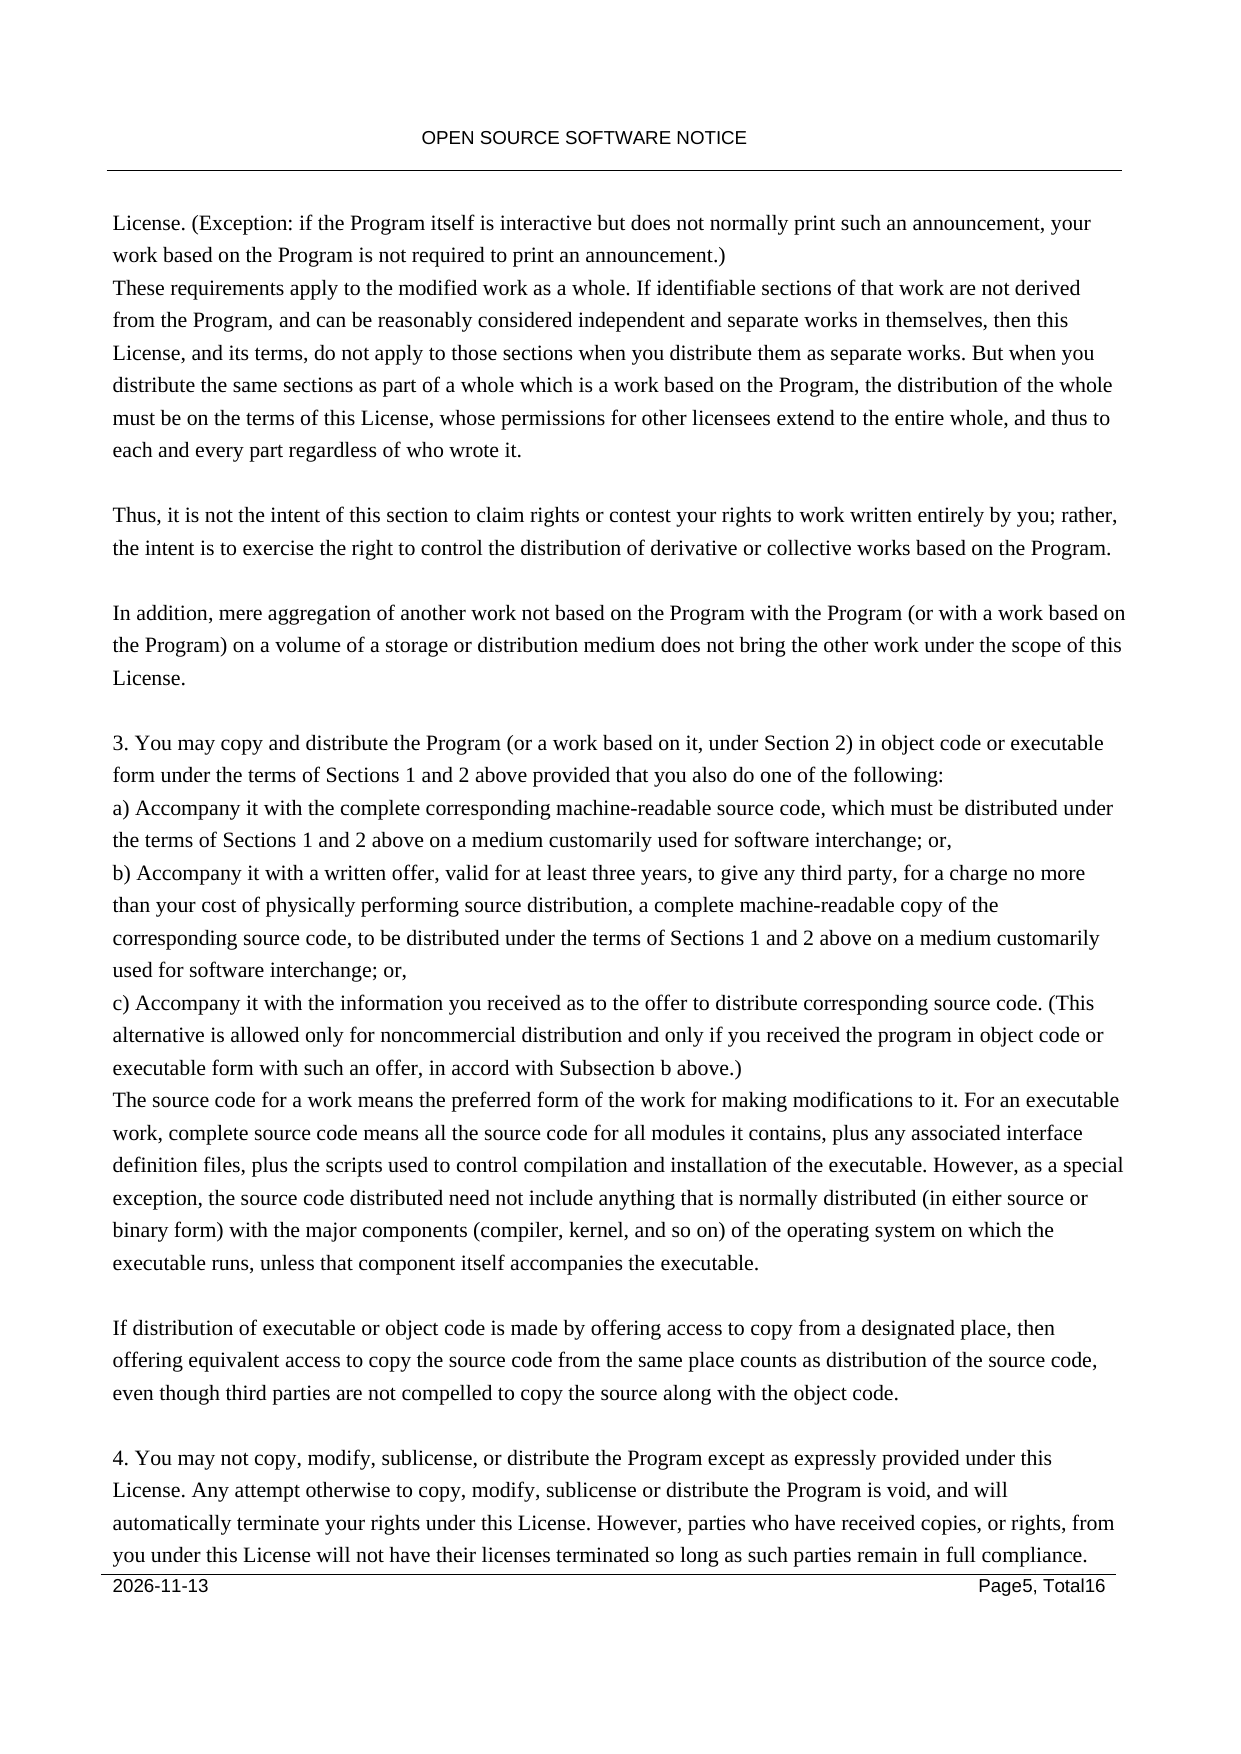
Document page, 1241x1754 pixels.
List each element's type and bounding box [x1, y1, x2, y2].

text [112, 206, 1128, 1571]
